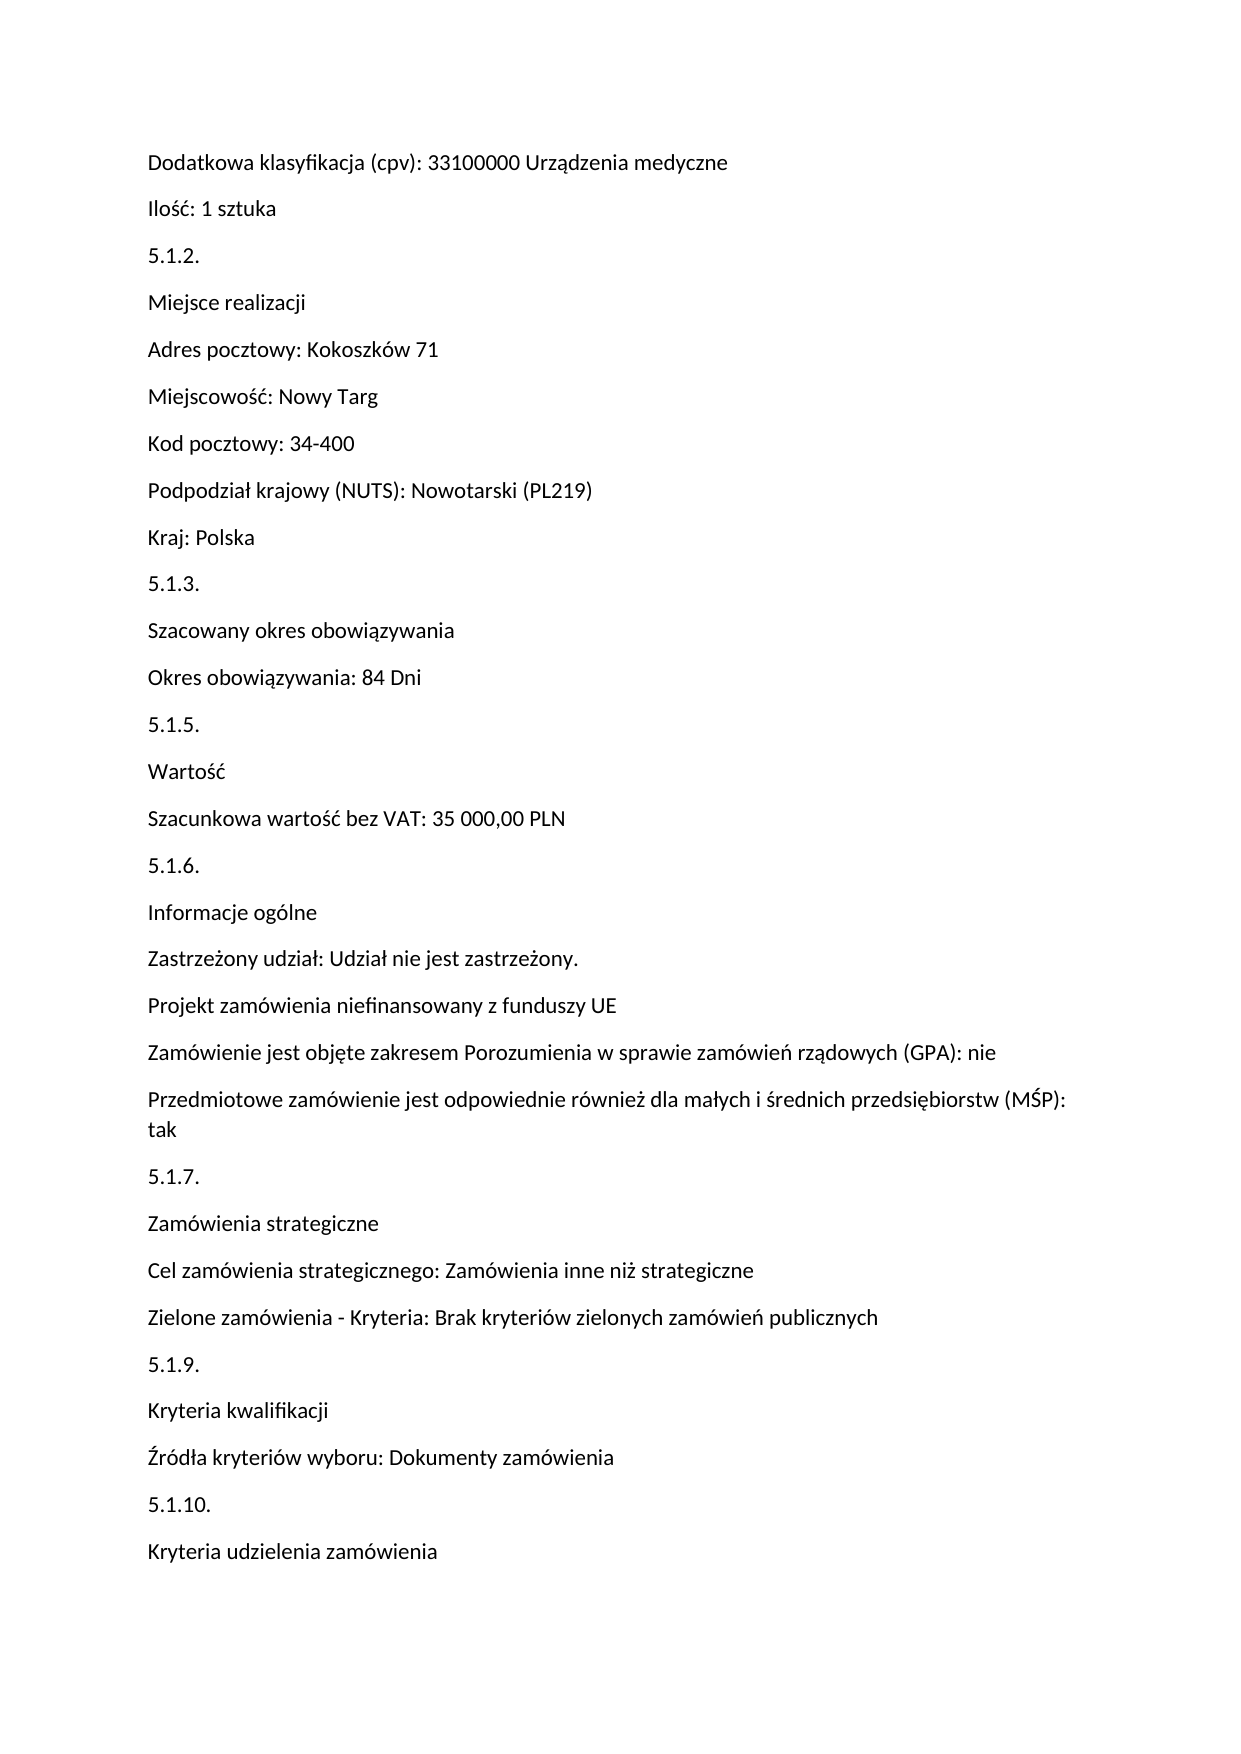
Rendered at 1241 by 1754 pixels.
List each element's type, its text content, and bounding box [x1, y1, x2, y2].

text Informacje ogólne [148, 898, 1093, 926]
text Podpodział krajowy (NUTS): Nowotarski (PL219) [148, 476, 1093, 504]
text 5.1.10. [148, 1490, 1093, 1518]
text Kraj: Polska [148, 523, 1093, 551]
text 5.1.3. [148, 569, 1093, 597]
text Miejscowość: Nowy Targ [148, 382, 1093, 410]
text 5.1.6. [148, 851, 1093, 879]
text Kryteria udzielenia zamówienia [148, 1537, 1093, 1565]
text Dodatkowa klasyfikacja (cpv): 33100000 Urządzenia medyczne [148, 148, 1093, 176]
text Cel zamówienia strategicznego: Zamówienia inne niż strategiczne [148, 1256, 1093, 1284]
text Kryteria kwalifikacji [148, 1397, 1093, 1424]
text Wartość [148, 757, 1093, 785]
text 5.1.9. [148, 1350, 1093, 1378]
text Projekt zamówienia niefinansowany z funduszy UE [148, 991, 1093, 1019]
text Zamówienia strategiczne [148, 1209, 1093, 1237]
text Zamówienie jest objęte zakresem Porozumienia w sprawie zamówień rządowych (GPA): nie [148, 1038, 1093, 1066]
text Zielone zamówienia - Kryteria: Brak kryteriów zielonych zamówień publicznych [148, 1303, 1093, 1331]
text 5.1.5. [148, 710, 1093, 738]
text Kod pocztowy: 34-400 [148, 429, 1093, 457]
text Źródła kryteriów wyboru: Dokumenty zamówienia [148, 1443, 1093, 1471]
text Adres pocztowy: Kokoszków 71 [148, 335, 1093, 363]
text Szacunkowa wartość bez VAT: 35 000,00 PLN [148, 804, 1093, 832]
text Zastrzeżony udział: Udział nie jest zastrzeżony. [148, 944, 1093, 972]
text Okres obowiązywania: 84 Dni [148, 663, 1093, 691]
text 5.1.2. [148, 241, 1093, 269]
text Miejsce realizacji [148, 288, 1093, 316]
text Ilość: 1 sztuka [148, 194, 1093, 222]
text Szacowany okres obowiązywania [148, 616, 1093, 644]
text Przedmiotowe zamówienie jest odpowiednie również dla małych i średnich przedsiębiorstw (MŚP): tak [148, 1085, 1093, 1143]
text 5.1.7. [148, 1162, 1093, 1190]
